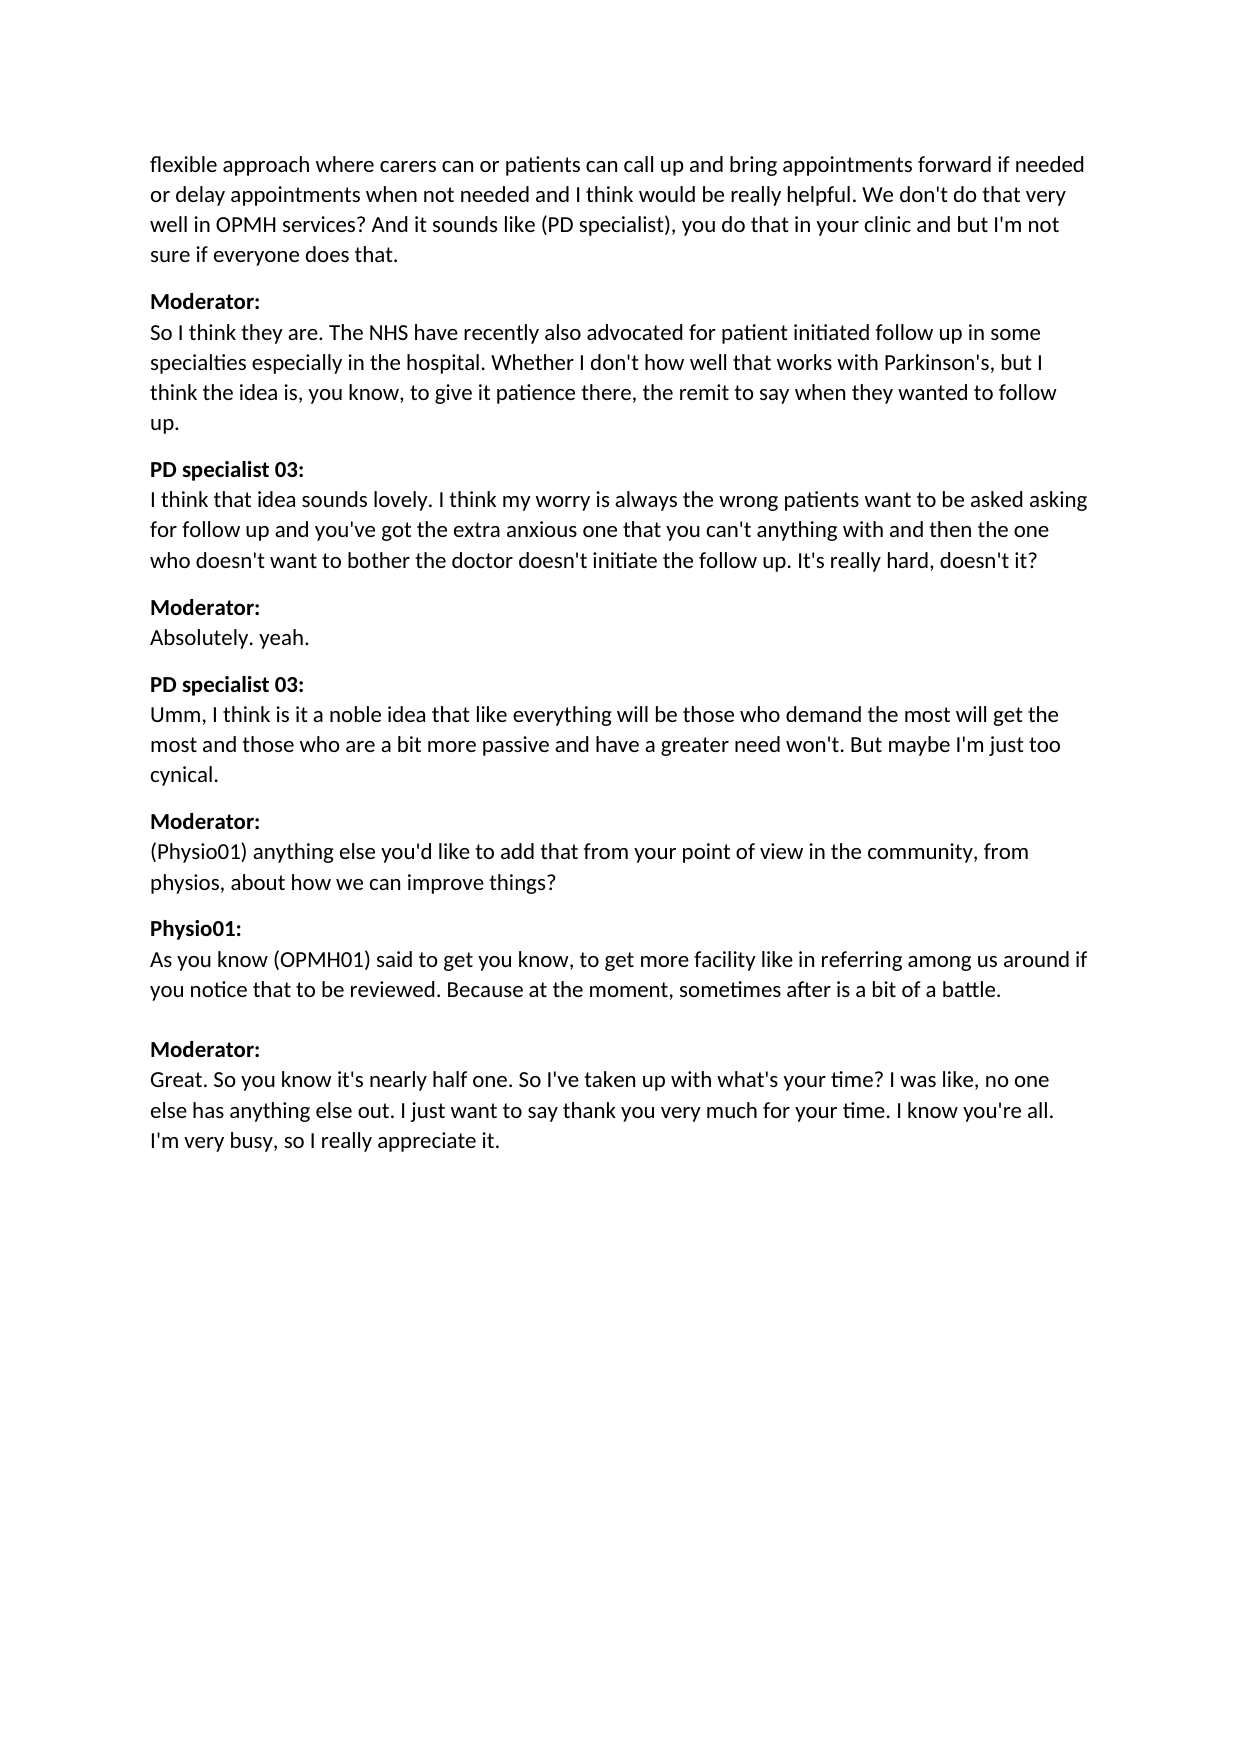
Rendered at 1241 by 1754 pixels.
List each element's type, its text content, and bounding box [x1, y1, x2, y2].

text Moderator: Absolutely. yeah. [150, 593, 1090, 651]
text PD specialist 03: Umm, I think is it a noble idea that like everything will be those who demand the most will get the most and those who are a bit more passive and have a greater need won't. But maybe I'm just too cynical. [150, 670, 1090, 788]
text Physio01: As you know (OPMH01) said to get you know, to get more facility like in referring among us around if you notice that to be reviewed. Because at the moment, sometimes after is a bit of a battle. Moderator: Great. So you know it's nearly half one. So I've taken up with what's your time? I was like, no one else has anything else out. I just want to say thank you very much for your time. I know you're all. I'm very busy, so I really appreciate it. [150, 914, 1090, 1154]
text Moderator: So I think they are. The NHS have recently also advocated for patient initiated follow up in some specialties especially in the hospital. Whether I don't how well that works with Parkinson's, but I think the idea is, you know, to give it patience there, the remit to say when they wanted to follow up. [150, 287, 1090, 436]
text Moderator: (Physio01) anything else you'd like to add that from your point of view in the community, from physios, about how we can improve things? [150, 807, 1090, 896]
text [150, 150, 1090, 269]
text PD specialist 03: I think that idea sounds lovely. I think my worry is always the wrong patients want to be asked asking for follow up and you've got the extra anxious one that you can't anything with and then the one who doesn't want to bother the doctor doesn't initiate the follow up. It's really hard, doesn't it? [150, 455, 1090, 574]
